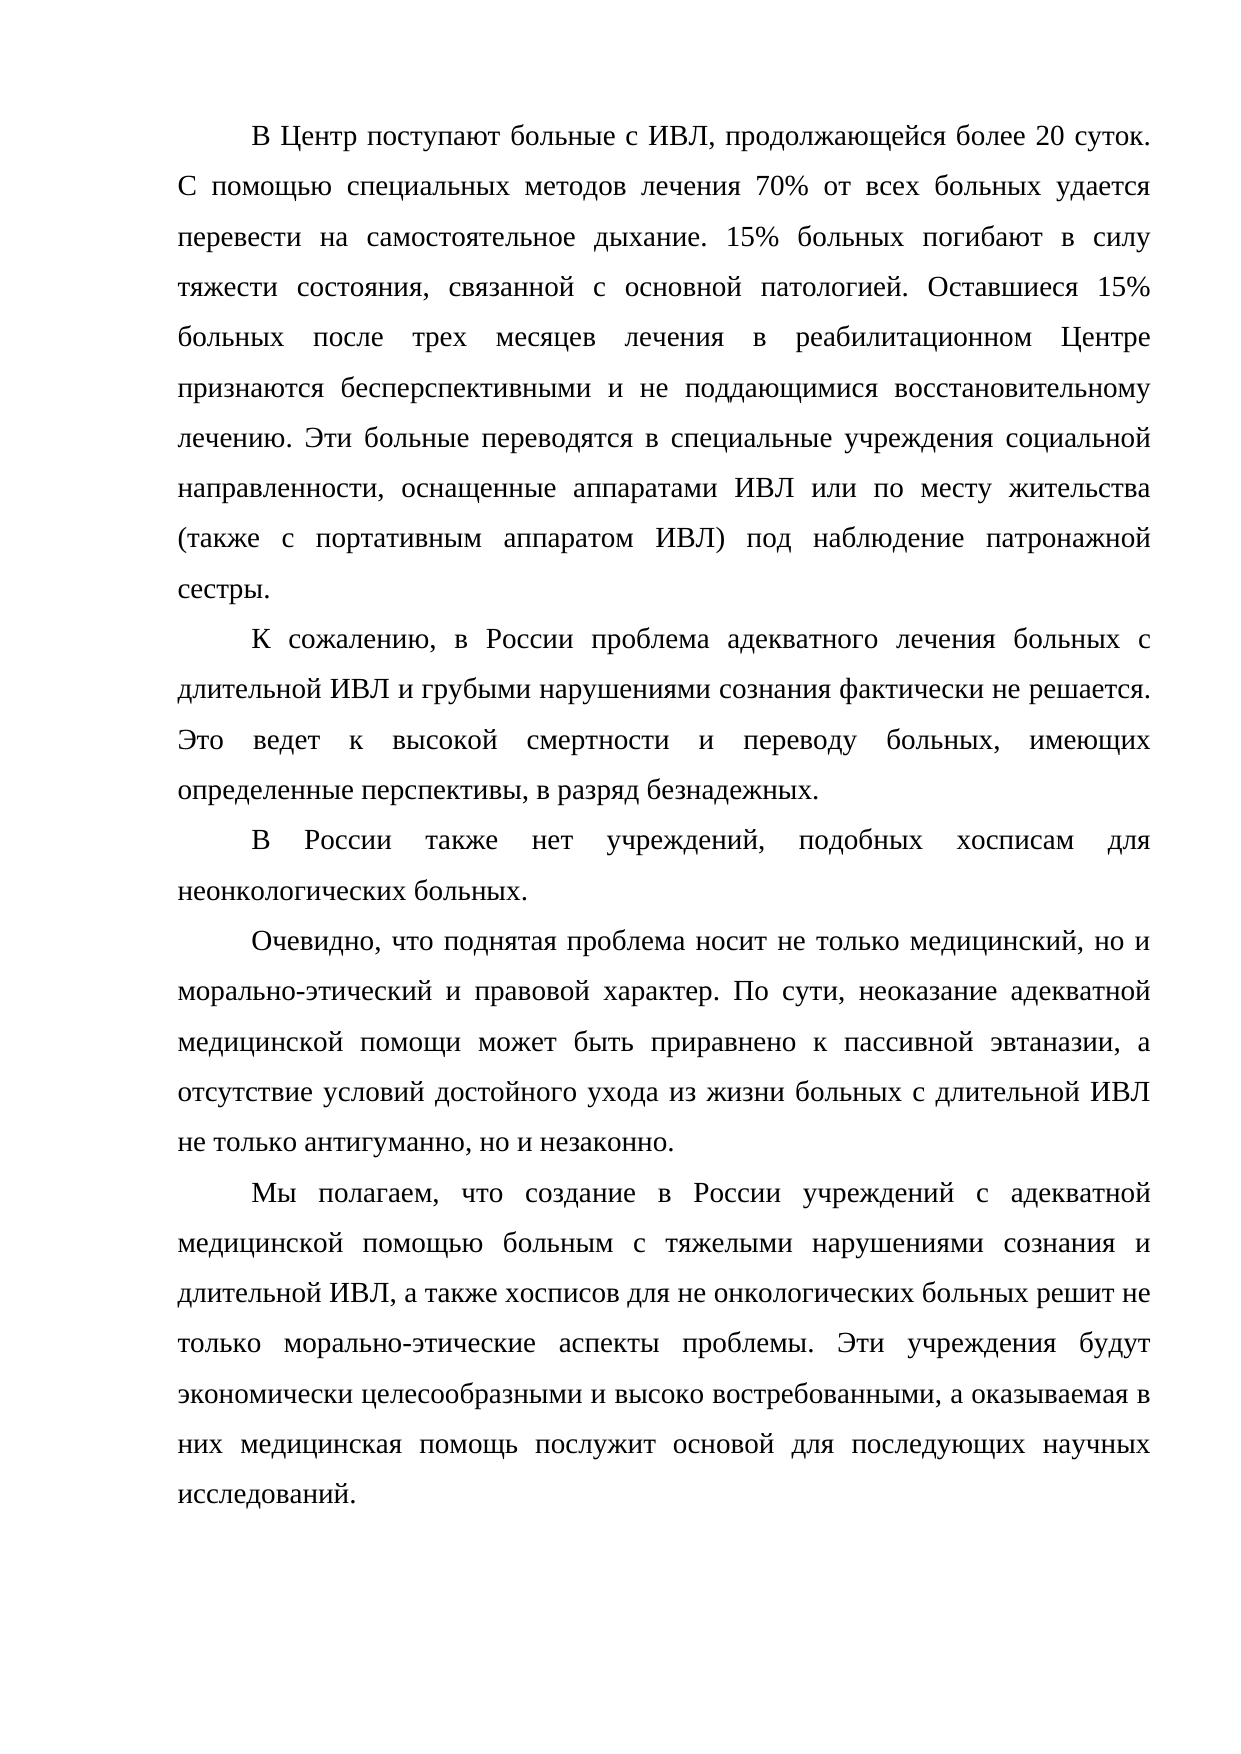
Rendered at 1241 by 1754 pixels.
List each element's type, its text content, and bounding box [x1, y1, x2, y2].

text Мы полагаем, что создание в России учреждений с адекватной медицинской помощью больным с тяжелыми нарушениями сознания и длительной ИВЛ, а также хосписов для не онкологических больных решит не только морально-этические аспекты проблемы. Эти учреждения будут экономически целесообразными и высоко востребованными, а оказываемая в них медицинская помощь послужит основой для последующих научных исследований. [177, 1175, 1152, 1510]
text К сожалению, в России проблема адекватного лечения больных с длительной ИВЛ и грубыми нарушениями сознания фактически не решается. Это ведет к высокой смертности и переводу больных, имеющих определенные перспективы, в разряд безнадежных. [177, 621, 1152, 806]
text В Центр поступают больные с ИВЛ, продолжающейся более 20 суток. С помощью специальных методов лечения 70% от всех больных удается перевести на самостоятельное дыхание. 15% больных погибают в силу тяжести состояния, связанной с основной патологией. Оставшиеся 15% больных после трех месяцев лечения в реабилитационном Центре признаются бесперспективными и не поддающимися восстановительному лечению. Эти больные переводятся в специальные учреждения социальной направленности, оснащенные аппаратами ИВЛ или по месту жительства (также с портативным аппаратом ИВЛ) под наблюдение патронажной сестры. [177, 118, 1152, 604]
text В России также нет учреждений, подобных хосписам для неонкологических больных. [177, 822, 1152, 906]
text Очевидно, что поднятая проблема носит не только медицинский, но и морально-этический и правовой характер. По сути, неоказание адекватной медицинской помощи может быть приравнено к пассивной эвтаназии, а отсутствие условий достойного ухода из жизни больных с длительной ИВЛ не только антигуманно, но и незаконно. [177, 923, 1152, 1158]
